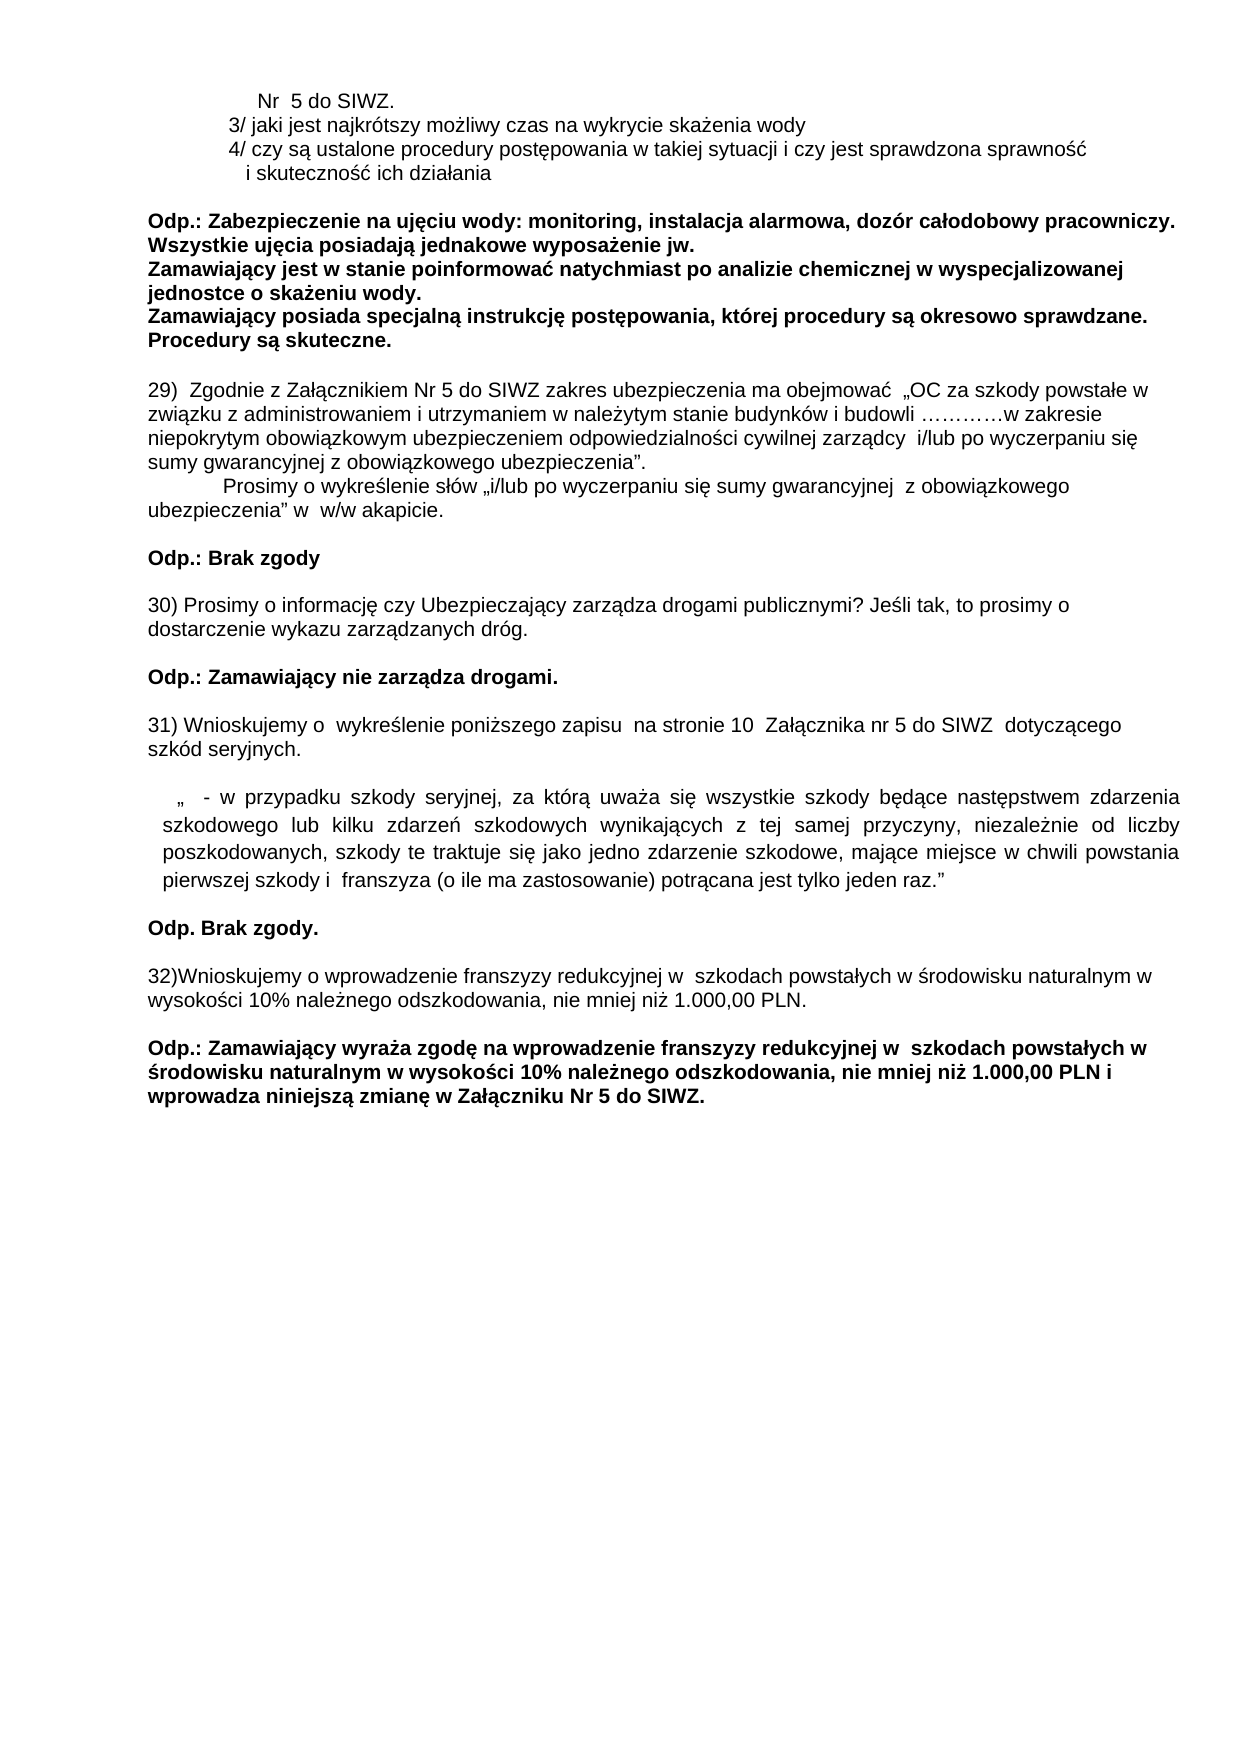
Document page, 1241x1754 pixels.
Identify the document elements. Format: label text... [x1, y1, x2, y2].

text Zamawiający jest w stanie poinformować natychmiast po analizie chemicznej w wyspecjalizowanej jednostce o skażeniu wody. [148, 256, 1181, 304]
text 4/ czy są ustalone procedury postępowania w takiej sytuacji i czy jest sprawdzona sprawność [148, 137, 1181, 161]
text 30) Prosimy o informację czy Ubezpieczający zarządza drogami publicznymi? Jeśli tak, to prosimy o dostarczenie wykazu zarządzanych dróg. [148, 593, 1181, 641]
text Odp.: Zamawiający nie zarządza drogami. [148, 665, 1181, 689]
text „ - w przypadku szkody seryjnej, za którą uważa się wszystkie szkody będące następstwem zdarzenia szkodowego lub kilku zdarzeń szkodowych wynikających z tej samej przyczyny, niezależnie od liczby poszkodowanych, szkody te traktuje się jako jedno zdarzenie szkodowe, mające miejsce w chwili powstania pierwszej szkody i franszyza (o ile ma zastosowanie) potrącana jest tylko jeden raz.” [148, 785, 1181, 891]
text Odp.: Zamawiający wyraża zgodę na wprowadzenie franszyzy redukcyjnej w szkodach powstałych w środowisku naturalnym w wysokości 10% należnego odszkodowania, nie mniej niż 1.000,00 PLN i wprowadza niniejszą zmianę w Załączniku Nr 5 do SIWZ. [148, 1036, 1181, 1108]
text 32)Wnioskujemy o wprowadzenie franszyzy redukcyjnej w szkodach powstałych w środowisku naturalnym w wysokości 10% należnego odszkodowania, nie mniej niż 1.000,00 PLN. [148, 964, 1181, 1012]
text 29) Zgodnie z Załącznikiem Nr 5 do SIWZ zakres ubezpieczenia ma obejmować „OC za szkody powstałe w związku z administrowaniem i utrzymaniem w należytym stanie budynków i budowli …………w zakresie niepokrytym obowiązkowym ubezpieczeniem odpowiedzialności cywilnej zarządcy i/lub po wyczerpaniu się sumy gwarancyjnej z obowiązkowego ubezpieczenia”. [148, 378, 1181, 473]
text Odp.: Zabezpieczenie na ujęciu wody: monitoring, instalacja alarmowa, dozór całodobowy pracowniczy. Wszystkie ujęcia posiadają jednakowe wyposażenie jw. [148, 208, 1181, 256]
text Odp. Brak zgody. [148, 916, 1181, 940]
text 3/ jaki jest najkrótszy możliwy czas na wykrycie skażenia wody [148, 113, 1181, 137]
text Odp.: Brak zgody [148, 545, 1181, 569]
text Zamawiający posiada specjalną instrukcję postępowania, której procedury są okresowo sprawdzane. Procedury są skuteczne. [148, 304, 1181, 352]
text i skuteczność ich działania [148, 161, 1181, 184]
text Nr 5 do SIWZ. [148, 89, 1181, 113]
text Prosimy o wykreślenie słów „i/lub po wyczerpaniu się sumy gwarancyjnej z obowiązkowego ubezpieczenia” w w/w akapicie. [148, 473, 1181, 521]
text 31) Wnioskujemy o wykreślenie poniższego zapisu na stronie 10 Załącznika nr 5 do SIWZ dotyczącego szkód seryjnych. [148, 713, 1181, 761]
